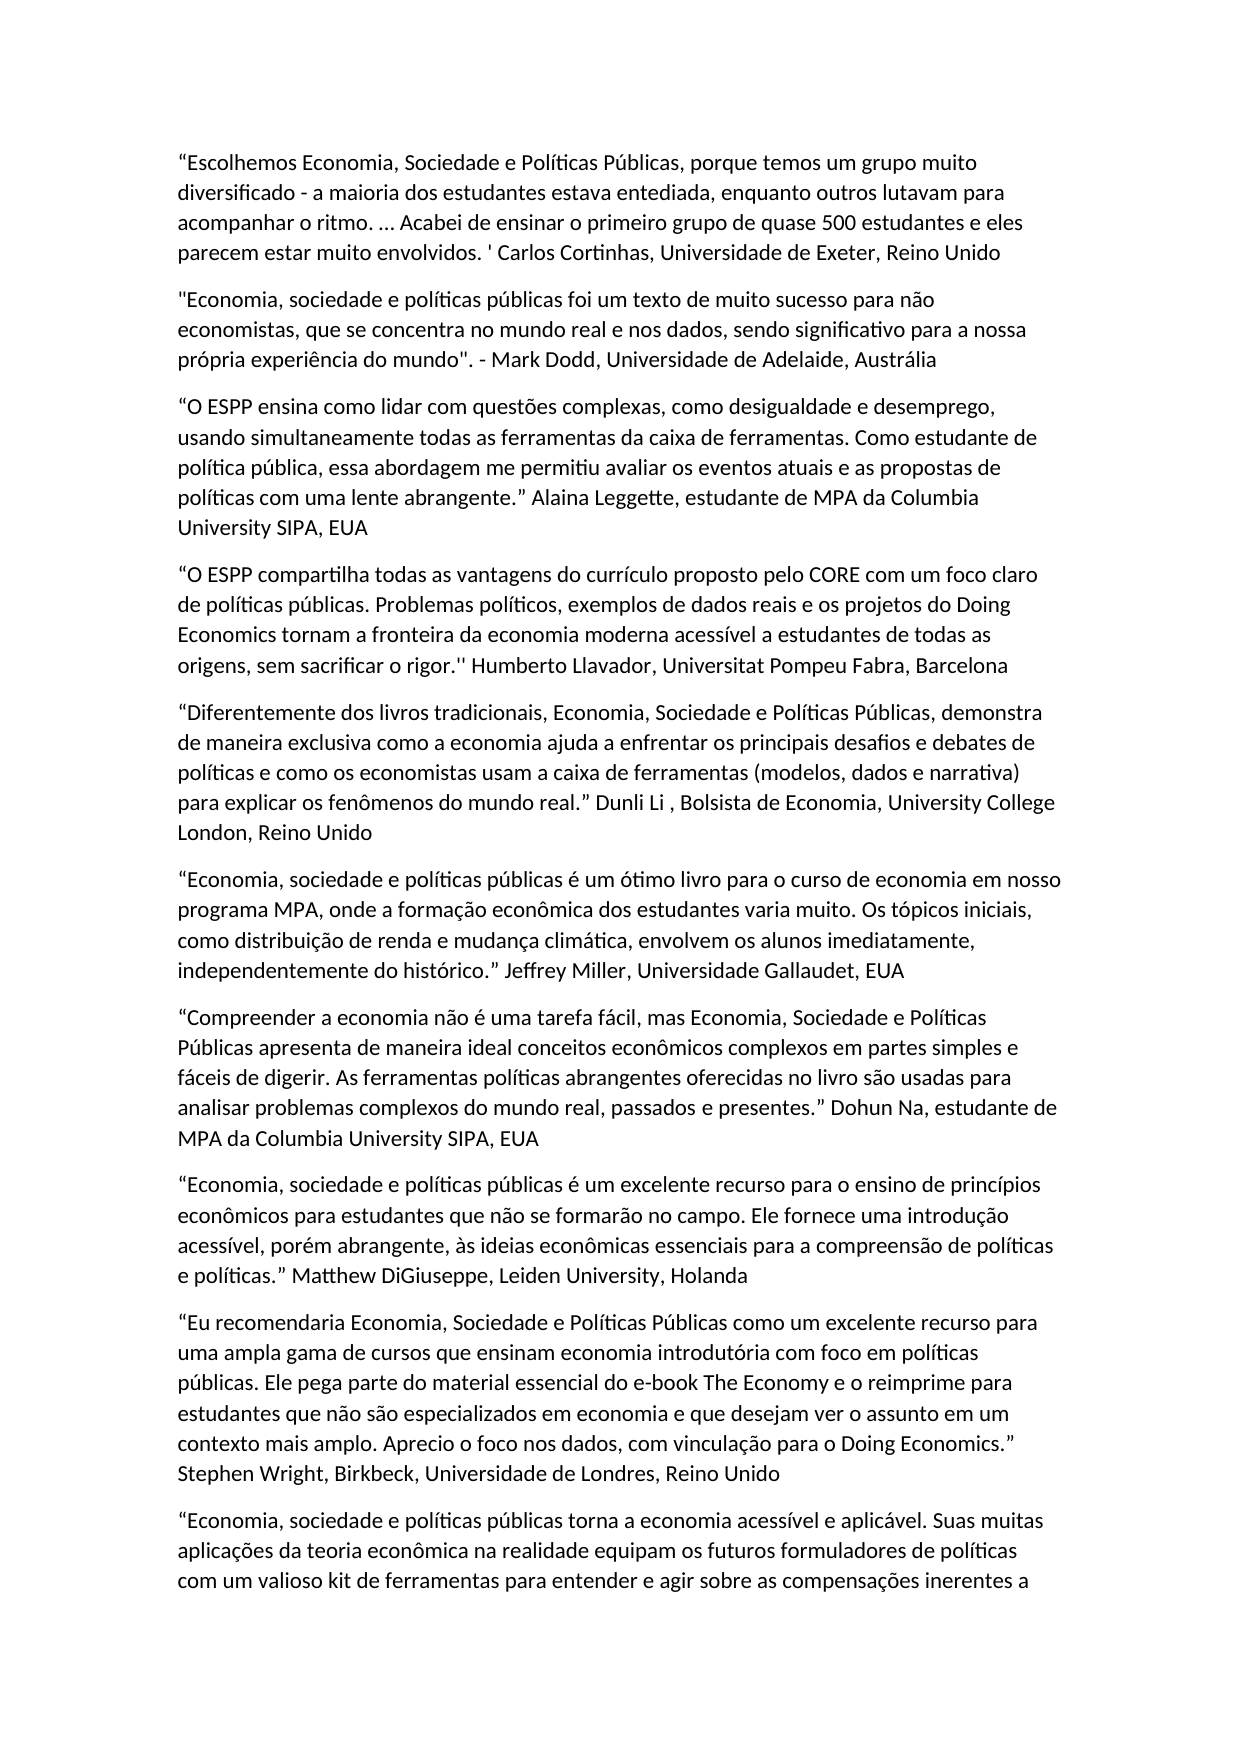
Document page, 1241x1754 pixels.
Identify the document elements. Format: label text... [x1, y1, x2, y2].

text “Compreender a economia não é uma tarefa fácil, mas Economia, Sociedade e Políticas Públicas apresenta de maneira ideal conceitos econômicos complexos em partes simples e fáceis de digerir. As ferramentas políticas abrangentes oferecidas no livro são usadas para analisar problemas complexos do mundo real, passados ​​e presentes.” Dohun Na, estudante de MPA da Columbia University SIPA, EUA [177, 1003, 1063, 1152]
text “Diferentemente dos livros tradicionais, Economia, Sociedade e Políticas Públicas, demonstra de maneira exclusiva como a economia ajuda a enfrentar os principais desafios e debates de políticas e como os economistas usam a caixa de ferramentas (modelos, dados e narrativa) para explicar os fenômenos do mundo real.” Dunli Li , Bolsista de Economia, University College London, Reino Unido [177, 698, 1063, 846]
text “Economia, sociedade e políticas públicas é um ótimo livro para o curso de economia em nosso programa MPA, onde a formação econômica dos estudantes varia muito. Os tópicos iniciais, como distribuição de renda e mudança climática, envolvem os alunos imediatamente, independentemente do histórico.” Jeffrey Miller, Universidade Gallaudet, EUA [177, 865, 1063, 984]
text “Economia, sociedade e políticas públicas é um excelente recurso para o ensino de princípios econômicos para estudantes que não se formarão no campo. Ele fornece uma introdução acessível, porém abrangente, às ideias econômicas essenciais para a compreensão de políticas e políticas.” Matthew DiGiuseppe, Leiden University, Holanda [177, 1171, 1063, 1289]
text “O ESPP compartilha todas as vantagens do currículo proposto pelo CORE com um foco claro de políticas públicas. Problemas políticos, exemplos de dados reais e os projetos do Doing Economics tornam a fronteira da economia moderna acessível a estudantes de todas as origens, sem sacrificar o rigor.'' Humberto Llavador, Universitat Pompeu Fabra, Barcelona [177, 560, 1063, 679]
text “Eu recomendaria Economia, Sociedade e Políticas Públicas como um excelente recurso para uma ampla gama de cursos que ensinam economia introdutória com foco em políticas públicas. Ele pega parte do material essencial do e-book The Economy e o reimprime para estudantes que não são especializados em economia e que desejam ver o assunto em um contexto mais amplo. Aprecio o foco nos dados, com vinculação para o Doing Economics.” Stephen Wright, Birkbeck, Universidade de Londres, Reino Unido [177, 1308, 1063, 1487]
text "Economia, sociedade e políticas públicas foi um texto de muito sucesso para não economistas, que se concentra no mundo real e nos dados, sendo significativo para a nossa própria experiência do mundo". - Mark Dodd, Universidade de Adelaide, Austrália [177, 285, 1063, 373]
text “Escolhemos Economia, Sociedade e Políticas Públicas, porque temos um grupo muito diversificado - a maioria dos estudantes estava entediada, enquanto outros lutavam para acompanhar o ritmo. … Acabei de ensinar o primeiro grupo de quase 500 estudantes e eles parecem estar muito envolvidos. ' Carlos Cortinhas, Universidade de Exeter, Reino Unido [177, 148, 1063, 266]
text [177, 1506, 1063, 1594]
text “O ESPP ensina como lidar com questões complexas, como desigualdade e desemprego, usando simultaneamente todas as ferramentas da caixa de ferramentas. Como estudante de política pública, essa abordagem me permitiu avaliar os eventos atuais e as propostas de políticas com uma lente abrangente.” Alaina Leggette, estudante de MPA da Columbia University SIPA, EUA [177, 392, 1063, 541]
